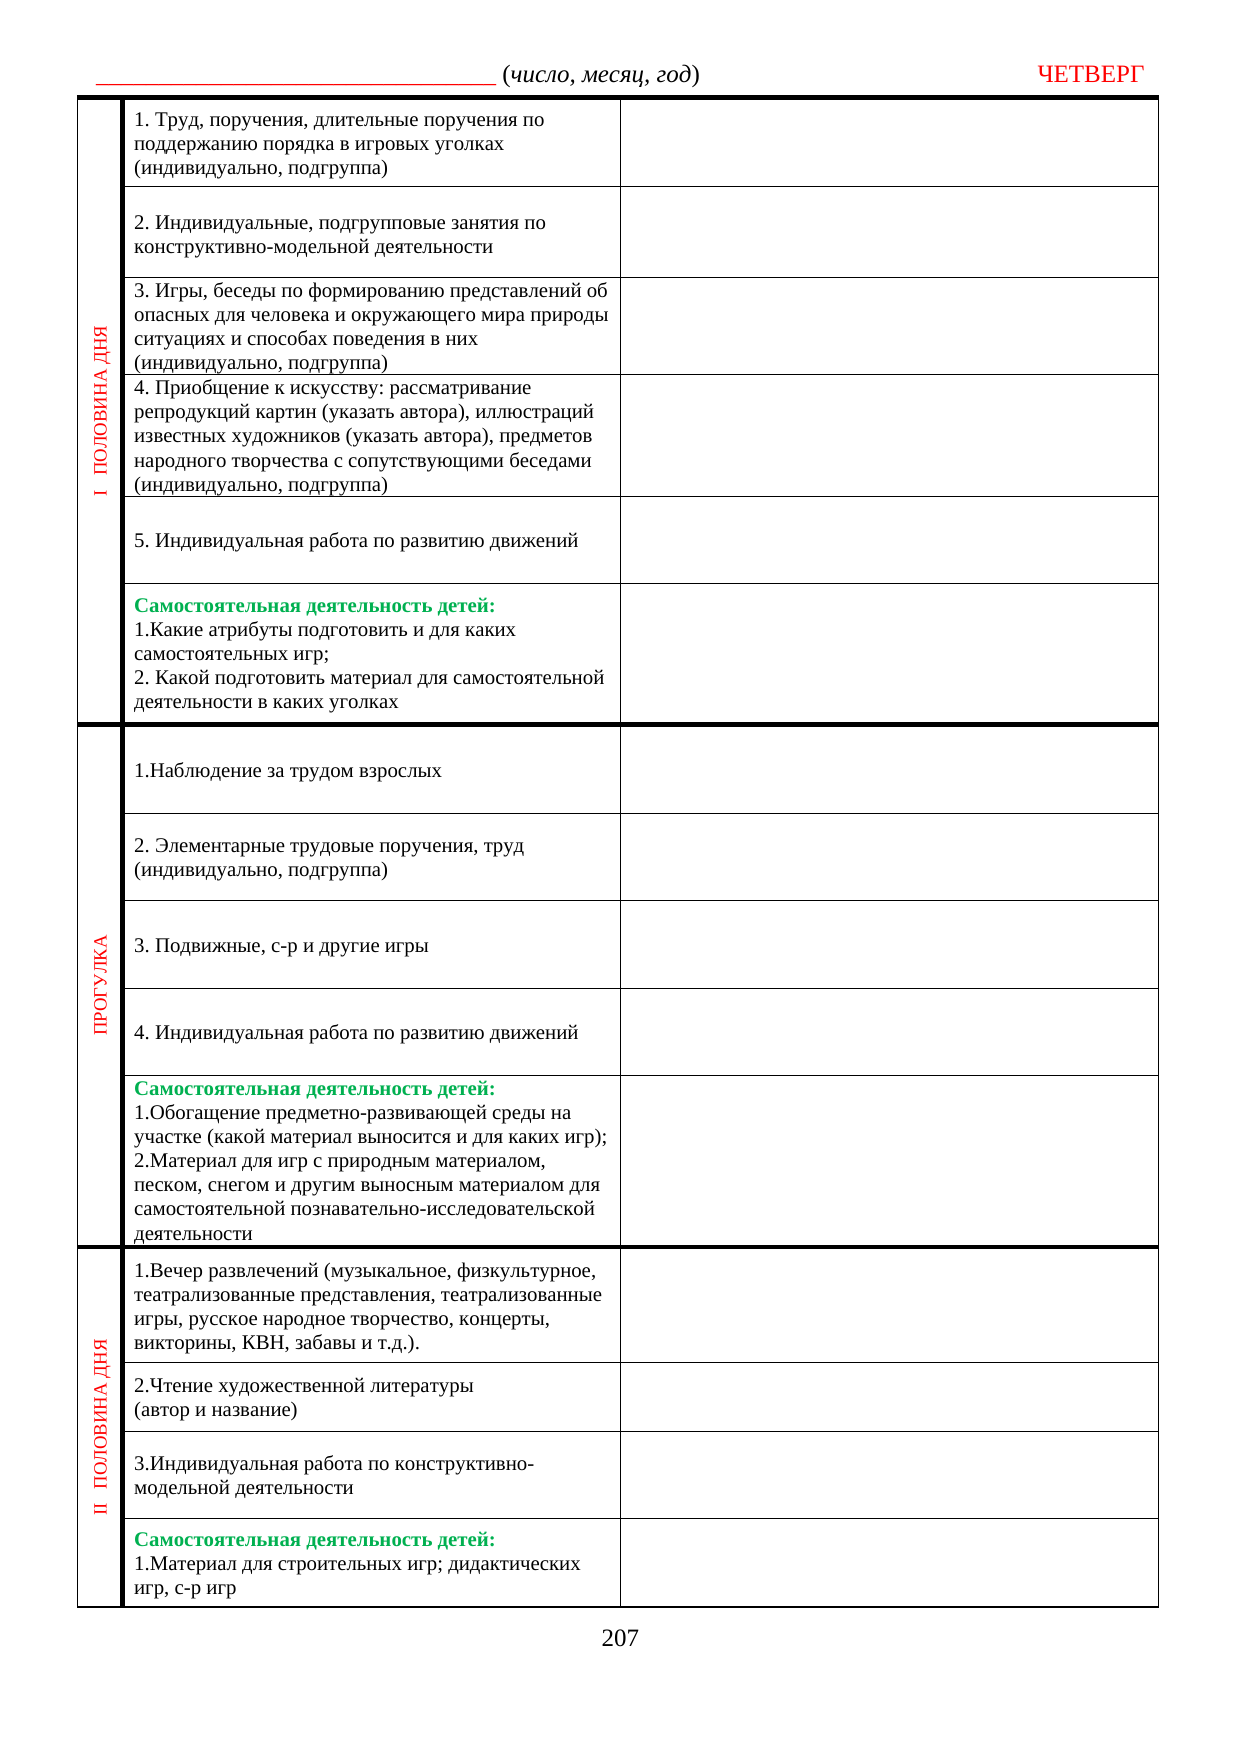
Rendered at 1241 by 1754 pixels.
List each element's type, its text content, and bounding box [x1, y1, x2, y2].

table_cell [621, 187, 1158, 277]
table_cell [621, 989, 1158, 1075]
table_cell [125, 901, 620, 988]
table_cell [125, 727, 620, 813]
text ________________________________ (число, месяц, год) ЧЕТВЕРГ [89, 59, 1152, 88]
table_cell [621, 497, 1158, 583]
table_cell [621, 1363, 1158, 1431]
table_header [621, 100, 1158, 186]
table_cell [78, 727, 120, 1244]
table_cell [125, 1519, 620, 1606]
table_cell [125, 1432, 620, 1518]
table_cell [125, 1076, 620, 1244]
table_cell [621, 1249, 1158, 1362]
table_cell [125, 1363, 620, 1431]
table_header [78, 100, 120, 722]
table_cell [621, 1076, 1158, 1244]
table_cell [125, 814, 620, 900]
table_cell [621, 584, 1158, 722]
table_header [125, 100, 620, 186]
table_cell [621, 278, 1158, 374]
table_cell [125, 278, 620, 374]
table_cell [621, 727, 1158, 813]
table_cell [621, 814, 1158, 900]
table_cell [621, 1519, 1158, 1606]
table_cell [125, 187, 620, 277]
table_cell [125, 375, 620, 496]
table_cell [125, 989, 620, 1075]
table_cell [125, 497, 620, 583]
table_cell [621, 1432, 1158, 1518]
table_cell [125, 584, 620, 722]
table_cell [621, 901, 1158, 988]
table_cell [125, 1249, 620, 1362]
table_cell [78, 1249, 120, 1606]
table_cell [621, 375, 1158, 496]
